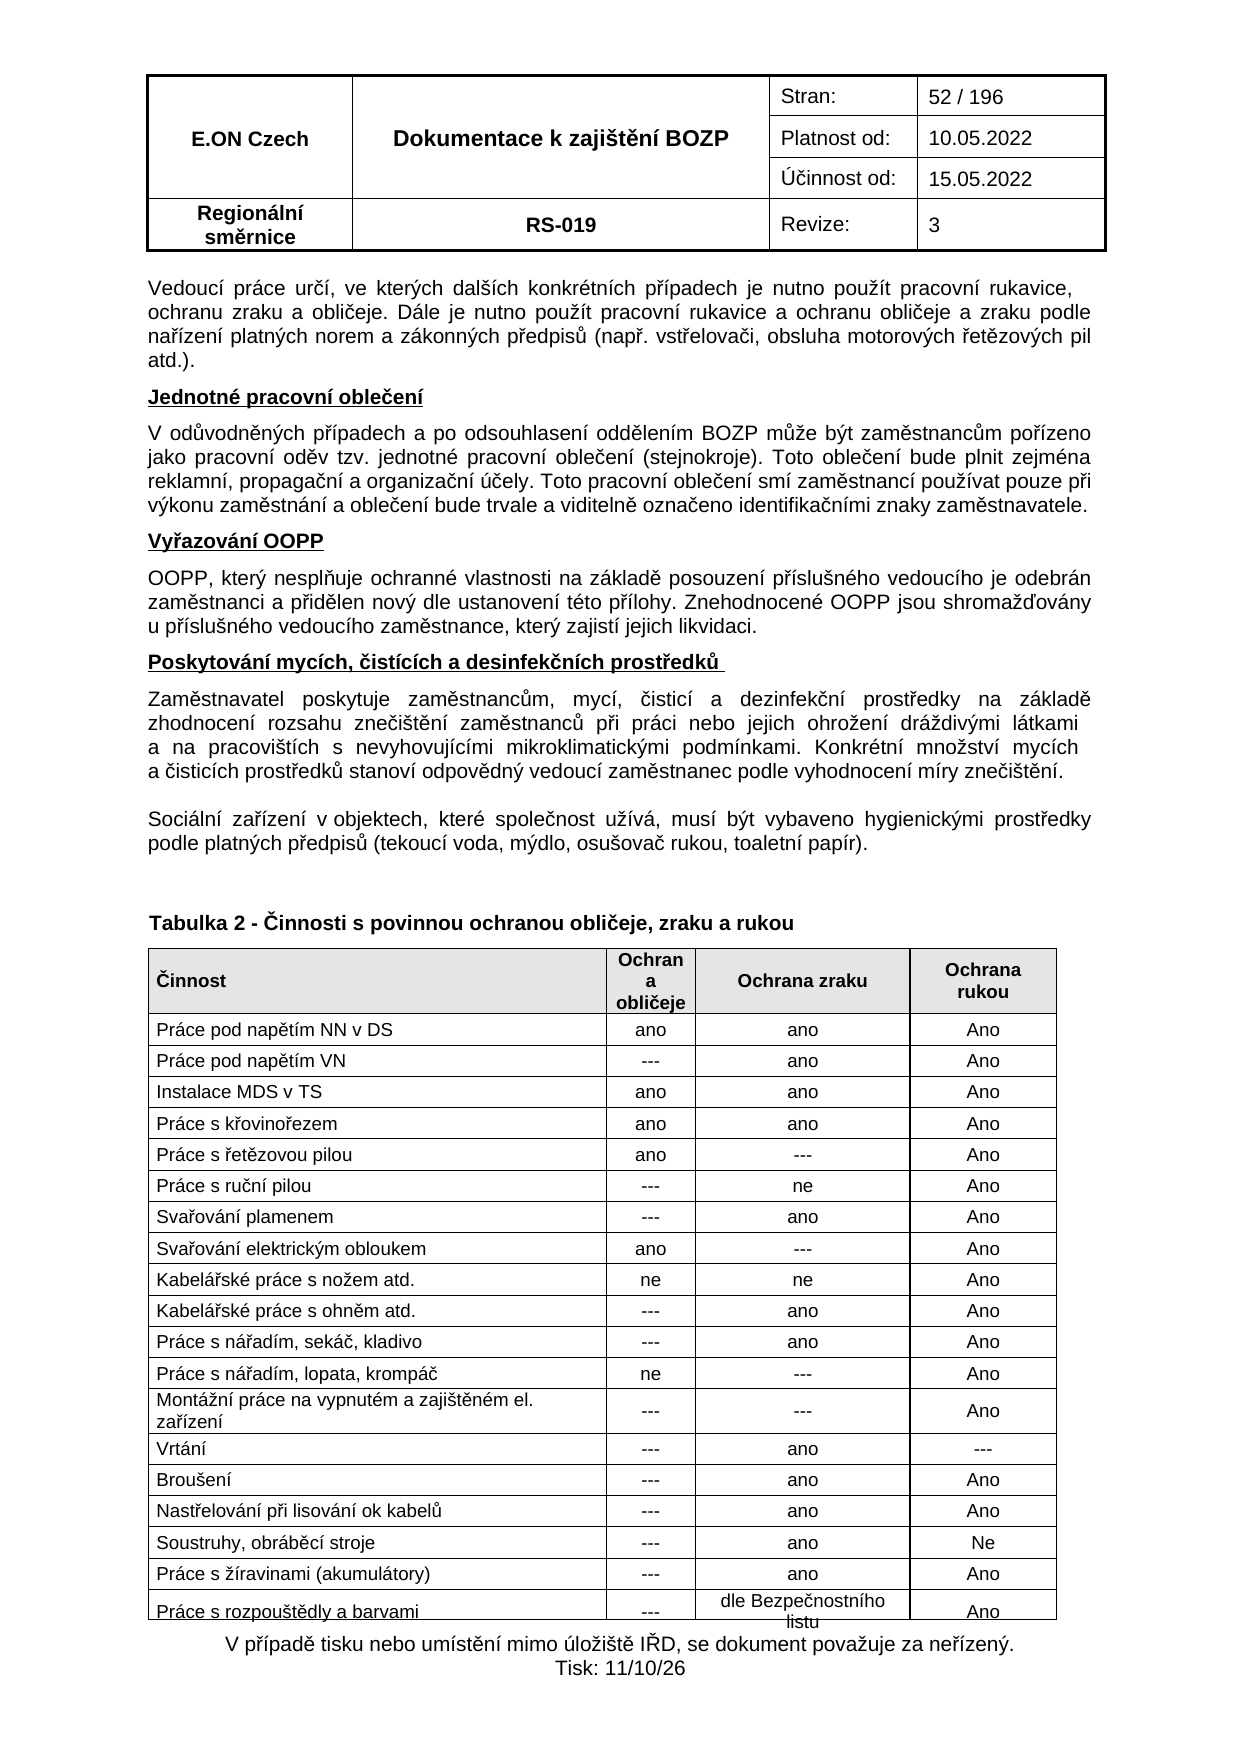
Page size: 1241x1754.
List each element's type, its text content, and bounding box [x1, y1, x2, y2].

text Vedoucí práce určí, ve kterých dalších konkrétních případech je nutno použít pracovní rukavice, ochranu zraku a obličeje. Dále je nutno použít pracovní rukavice a ochranu obličeje a zraku podle nařízení platných norem a zákonných předpisů (např. vstřelovači, obsluha motorových řetězových pil atd.). [148, 276, 1092, 372]
text Sociální zařízení v objektech, které společnost užívá, musí být vybaveno hygienickými prostředky podle platných předpisů (tekoucí voda, mýdlo, osušovač rukou, toaletní papír). [148, 806, 1092, 854]
text V odůvodněných případech a po odsouhlasení oddělením BOZP může být zaměstnancům pořízeno jako pracovní oděv tzv. jednotné pracovní oblečení (stejnokroje). Toto oblečení bude plnit zejména reklamní, propagační a organizační účely. Toto pracovní oblečení smí zaměstnancí používat pouze při výkonu zaměstnání a oblečení bude trvale a viditelně označeno identifikačními znaky zaměstnavatele. [148, 421, 1092, 517]
text Zaměstnavatel poskytuje zaměstnancům, mycí, čisticí a dezinfekční prostředky na základě zhodnocení rozsahu znečištění zaměstnanců při práci nebo jejich ohrožení dráždivými látkami a na pracovištích s nevyhovujícími mikroklimatickými podmínkami. Konkrétní množství mycích a čisticích prostředků stanoví odpovědný vedoucí zaměstnanec podle vyhodnocení míry znečištění. [148, 687, 1092, 782]
title Vyřazování OOPP [148, 529, 1092, 553]
title Poskytování mycích, čistících a desinfekčních prostředků [148, 650, 1092, 674]
text OOPP, který nesplňuje ochranné vlastnosti na základě posouzení příslušného vedoucího je odebrán zaměstnanci a přidělen nový dle ustanovení této přílohy. Znehodnocené OOPP jsou shromažďovány u příslušného vedoucího zaměstnance, který zajistí jejich likvidaci. [148, 566, 1092, 638]
title Jednotné pracovní oblečení [148, 384, 1092, 408]
